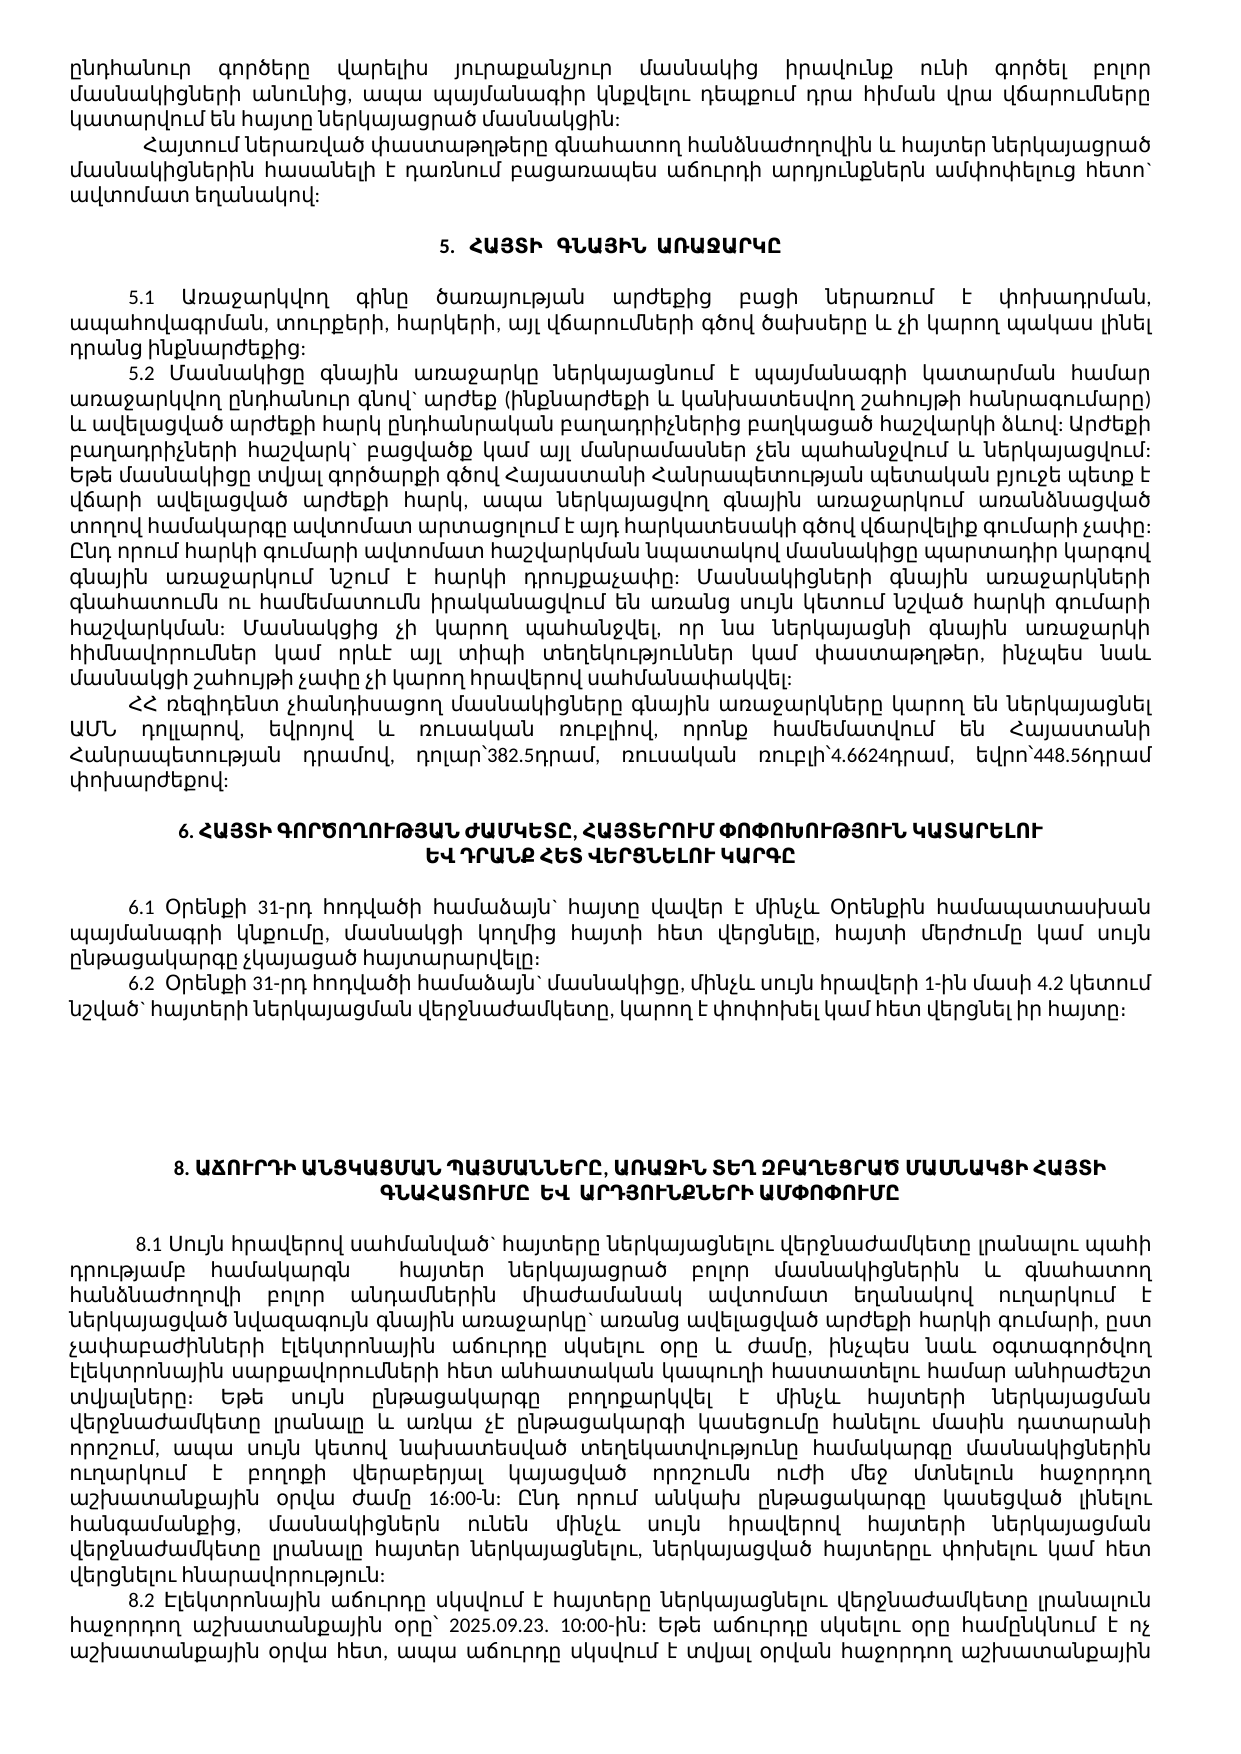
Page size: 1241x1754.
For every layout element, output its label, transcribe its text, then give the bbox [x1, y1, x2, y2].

text Հայտում ներառված փաստաթղթերը գնահատող հանձնաժողովին և հայտեր ներկայացրած մասնակիցներին հասանելի է դառնում բացառապես աճուրդի արդյունքներն ամփոփելուց հետո` ավտոմատ եղանակով: [69, 132, 1152, 208]
text ԵՎ ԴՐԱՆՔ ՀԵՏ ՎԵՐՑՆԵԼՈՒ ԿԱՐԳԸ [69, 843, 1152, 869]
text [69, 1587, 1152, 1663]
text 6.2 Օրենքի 31-րդ հոդվածի համաձայն` մասնակիցը, մինչև սույն հրավերի 1-ին մասի 4.2 կետում նշված` հայտերի ներկայացման վերջնաժամկետը, կարող է փոփոխել կամ հետ վերցնել իր հայտը։ [69, 971, 1152, 1021]
text 6. ՀԱՅՏԻ ԳՈՐԾՈՂՈՒԹՅԱՆ ԺԱՄԿԵՏԸ, ՀԱՅՏԵՐՈՒՄ ՓՈՓՈԽՈՒԹՅՈՒՆ ԿԱՏԱՐԵԼՈՒ [69, 818, 1152, 843]
text 6.1 Օրենքի 31-րդ հոդվածի համաձայն` հայտը վավեր է մինչև Օրենքին համապատասխան պայմանագրի կնքումը, մասնակցի կողմից հայտի հետ վերցնելը, հայտի մերժումը կամ սույն ընթացակարգը չկայացած հայտարարվելը։ [69, 894, 1152, 971]
text ՀՀ ռեզիդենտ չհանդիսացող մասնակիցները գնային առաջարկները կարող են ներկայացնել ԱՄՆ դոլլարով, եվրոյով և ռուսական ռուբլիով, որոնք համեմատվում են Հայաստանի Հանրապետության դրամով, դոլար՝382.5դրամ, ռուսական ռուբլի՝4.6624դրամ, եվրո՝448.56դրամ փոխարժեքով: [69, 691, 1152, 793]
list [69, 56, 1152, 132]
text 8.1 Սույն հրավերով սահմանված` հայտերը ներկայացնելու վերջնաժամկետը լրանալու պահի դրությամբ համակարգն հայտեր ներկայացրած բոլոր մասնակիցներին և գնահատող հանձնաժողովի բոլոր անդամներին միաժամանակ ավտոմատ եղանակով ուղարկում է ներկայացված նվազագույն գնային առաջարկը` առանց ավելացված արժեքի հարկի գումարի, ըստ չափաբաժինների էլեկտրոնային աճուրդը սկսելու օրը և ժամը, ինչպես նաև օգտագործվող էլեկտրոնային սարքավորումների հետ անհատական կապուղի հաստատելու համար անհրաժեշտ տվյալները։ Եթե սույն ընթացակարգը բողոքարկվել է մինչև հայտերի ներկայացման վերջնաժամկետը լրանալը և առկա չէ ընթացակարգի կասեցումը հանելու մասին դատարանի որոշում, ապա սույն կետով նախատեսված տեղեկատվությունը համակարգը մասնակիցներին ուղարկում է բողոքի վերաբերյալ կայացված որոշումն ուժի մեջ մտնելուն հաջորդող աշխատանքային օրվա ժամը 16:00-ն: Ընդ որում անկախ ընթացակարգը կասեցված լինելու հանգամանքից, մասնակիցներն ունեն մինչև սույն հրավերով հայտերի ներկայացման վերջնաժամկետը լրանալը հայտեր ներկայացնելու, ներկայացված հայտերըւ փոխելու կամ հետ վերցնելու հնարավորություն: [69, 1231, 1152, 1587]
text ԳՆԱՀԱՏՈՒՄԸ ԵՎ ԱՐԴՅՈՒՆՔՆԵՐԻ ԱՄՓՈՓՈՒՄԸ [69, 1181, 1152, 1206]
text 8. ԱՃՈՒՐԴԻ ԱՆՑԿԱՑՄԱՆ ՊԱՅՄԱՆՆԵՐԸ, ԱՌԱՋԻՆ ՏԵՂ ԶԲԱՂԵՑՐԱԾ ՄԱՍՆԱԿՑԻ ՀԱՅՏԻ [69, 1155, 1152, 1181]
text 5.1 Առաջարկվող գինը ծառայության արժեքից բացի ներառում է փոխադրման, ապահովագրման, տուրքերի, հարկերի, այլ վճարումների գծով ծախսերը և չի կարող պակաս լինել դրանց ինքնարժեքից: [69, 284, 1152, 361]
text 5.2 Մասնակիցը գնային առաջարկը ներկայացնում է պայմանագրի կատարման համար առաջարկվող ընդհանուր գնով` արժեք (ինքնարժեքի և կանխատեսվող շահույթի հանրագումարը) և ավելացված արժեքի հարկ ընդհանրական բաղադրիչներից բաղկացած հաշվարկի ձևով: Արժեքի բաղադրիչների հաշվարկ` բացվածք կամ այլ մանրամասներ չեն պահանջվում և ներկայացվում: Եթե մասնակիցը տվյալ գործարքի գծով Հայաստանի Հանրապետության պետական բյուջե պետք է վճարի ավելացված արժեքի հարկ, ապա ներկայացվող գնային առաջարկում առանձնացված տողով համակարգը ավտոմատ արտացոլում է այդ հարկատեսակի գծով վճարվելիք գումարի չափը: Ընդ որում հարկի գումարի ավտոմատ հաշվարկման նպատակով մասնակիցը պարտադիր կարգով գնային առաջարկում նշում է հարկի դրույքաչափը: Մասնակիցների գնային առաջարկների գնահատումն ու համեմատումն իրականացվում են առանց սույն կետում նշված հարկի գումարի հաշվարկման: Մասնակցից չի կարող պահանջվել, որ նա ներկայացնի գնային առաջարկի հիմնավորումներ կամ որևէ այլ տիպի տեղեկություններ կամ փաստաթղթեր, ինչպես նաև մասնակցի շահույթի չափը չի կարող հրավերով սահմանափակվել: [69, 361, 1152, 691]
text 5. ՀԱՅՏԻ ԳՆԱՅԻՆ ԱՌԱՋԱՐԿԸ [69, 233, 1152, 259]
